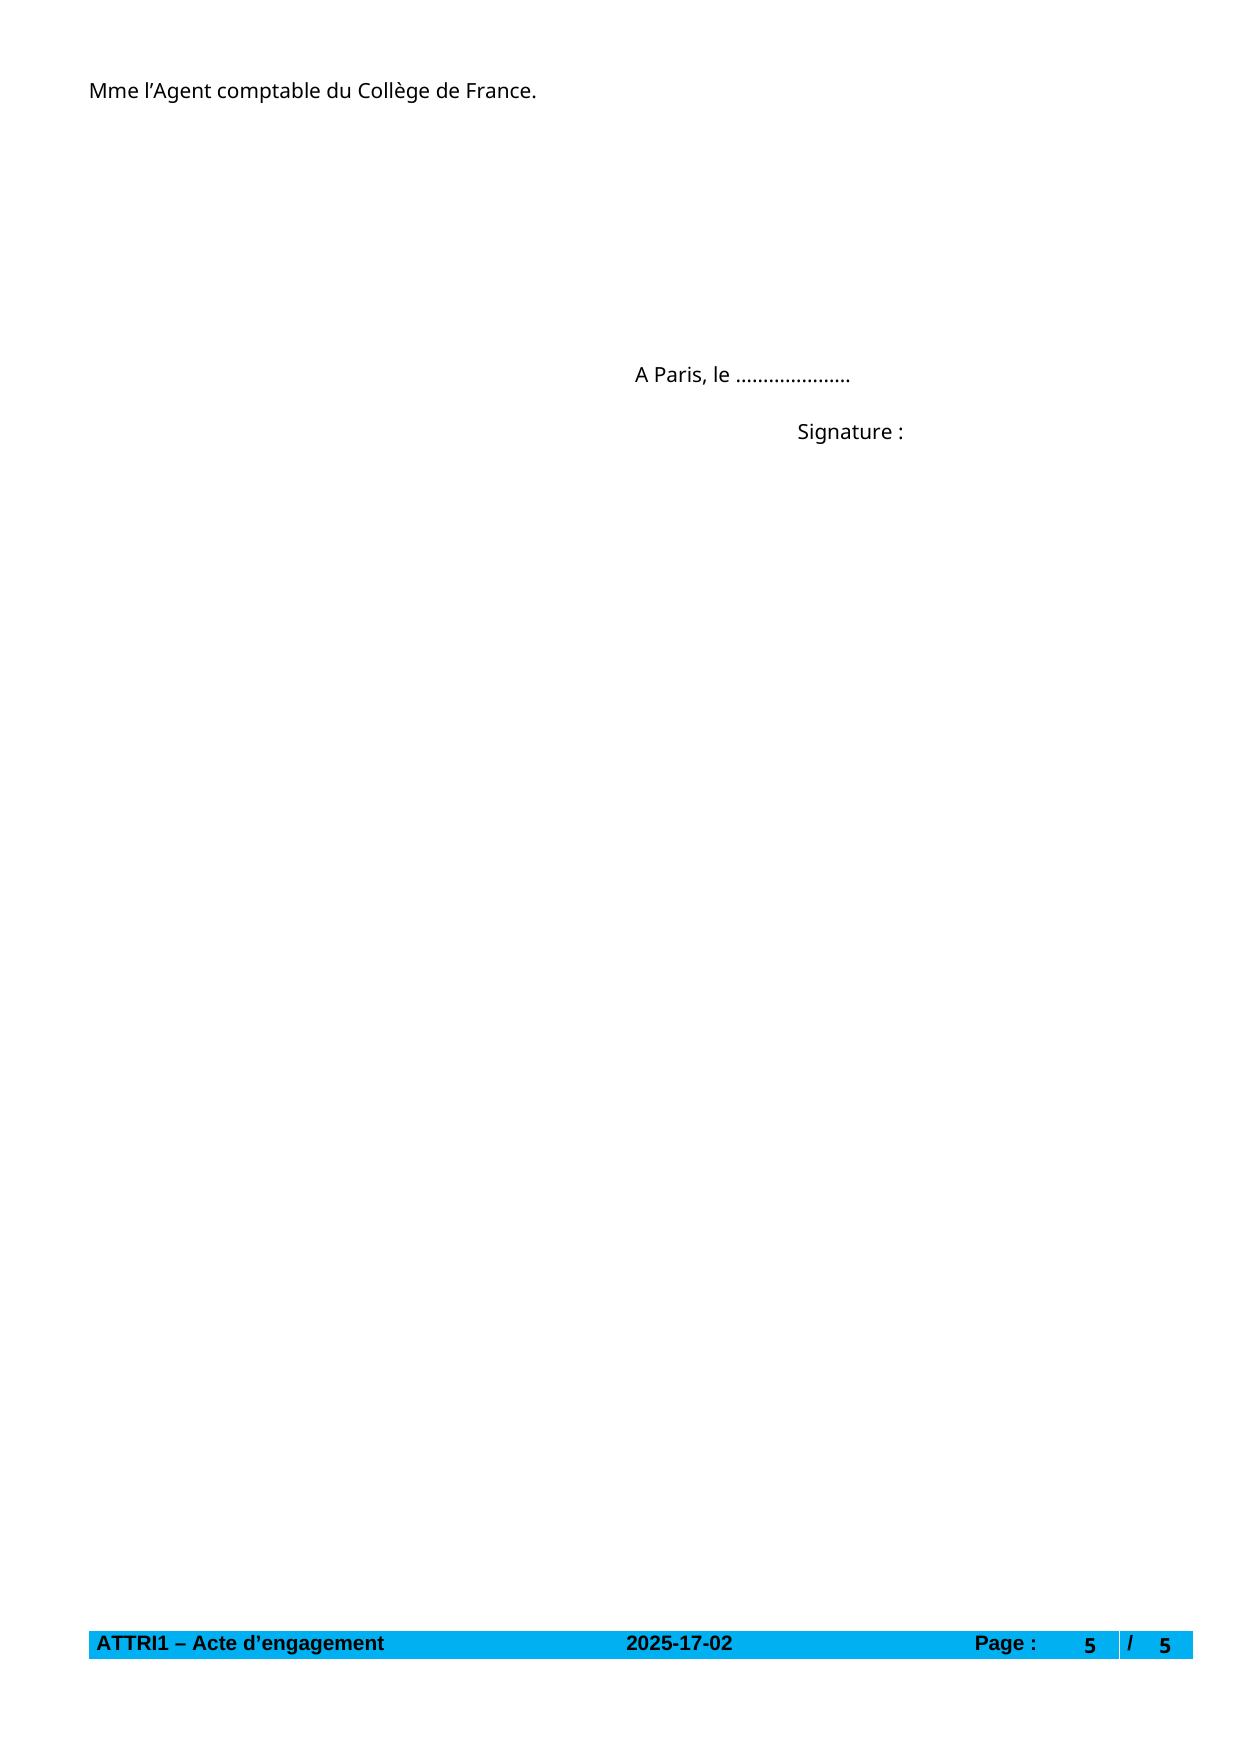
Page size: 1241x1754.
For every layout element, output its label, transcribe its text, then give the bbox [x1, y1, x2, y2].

text Mme l’Agent comptable du Collège de France. [89, 76, 1152, 104]
text Signature : [797, 417, 1152, 445]
text A Paris, le ………………… [89, 360, 1152, 388]
